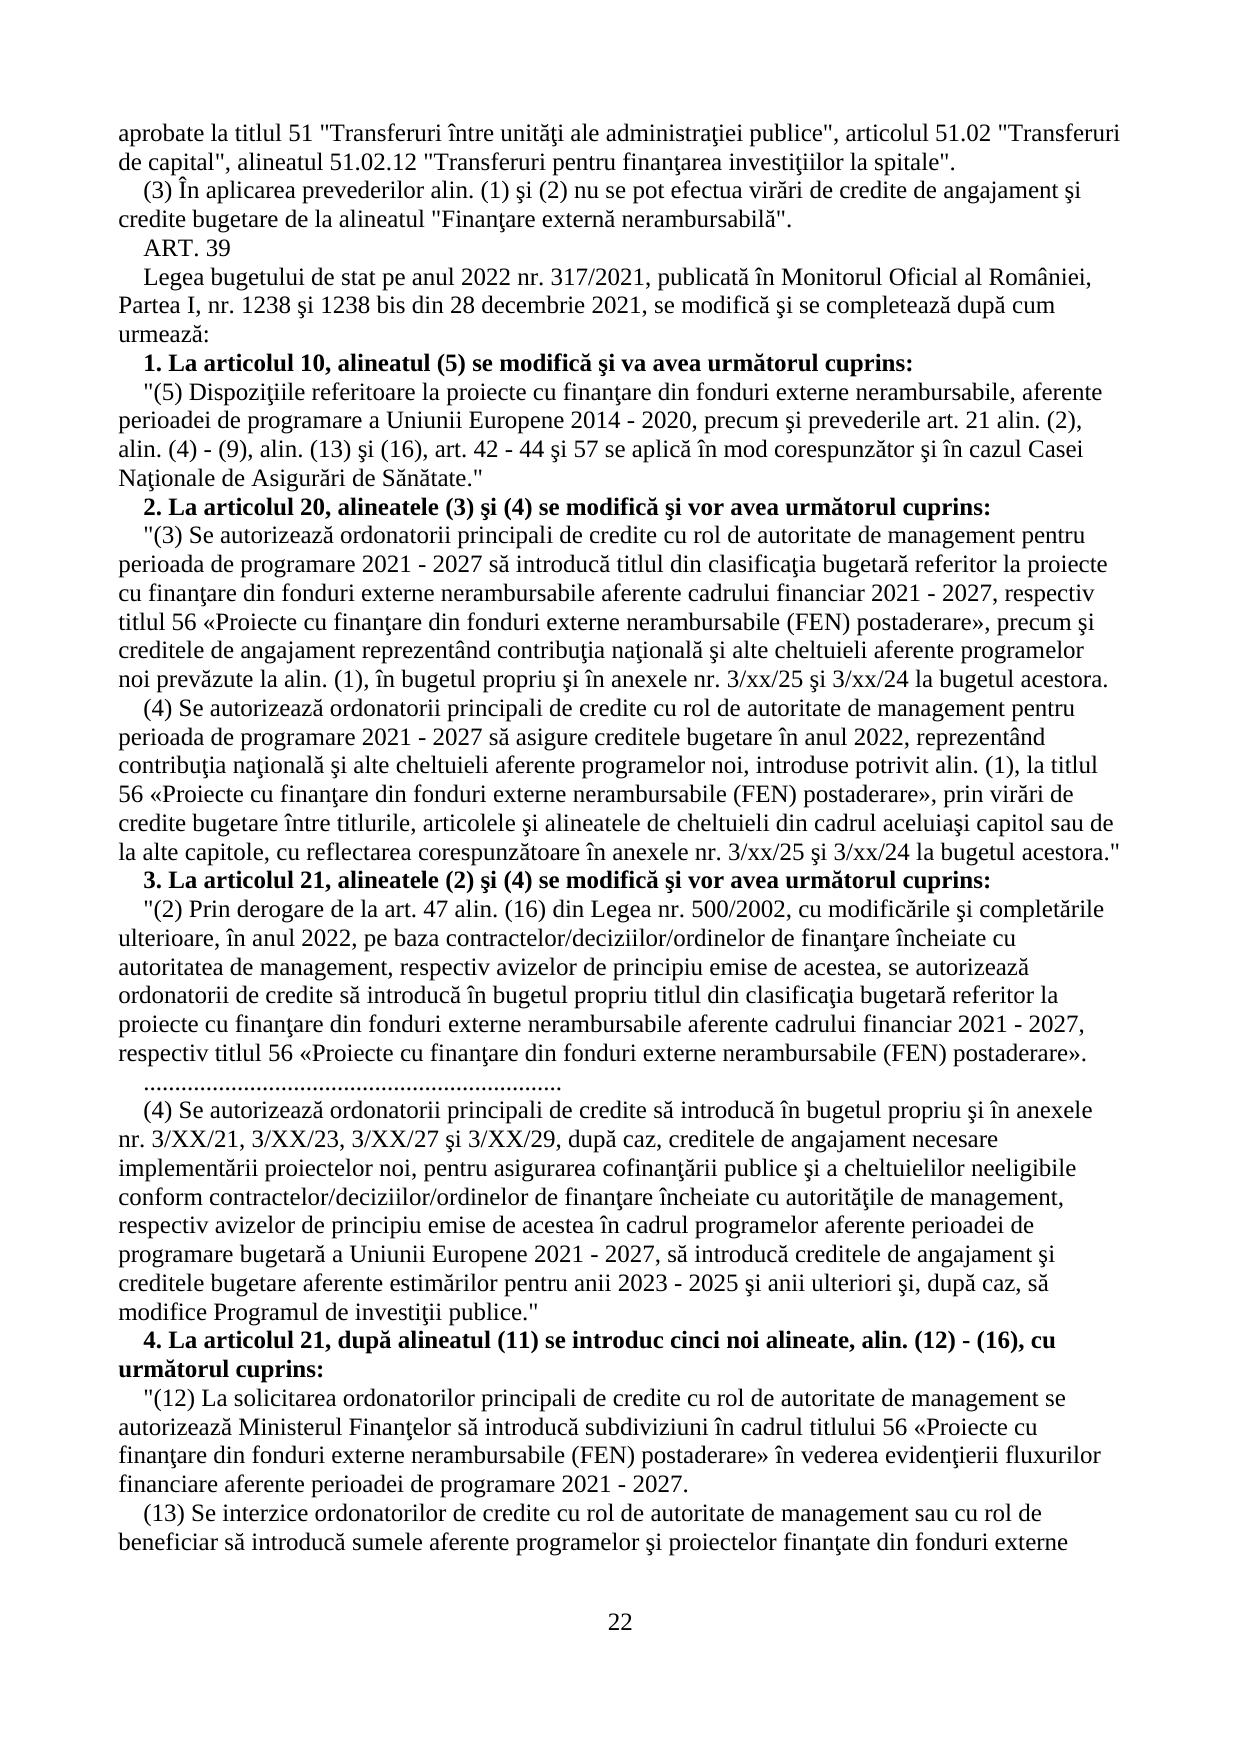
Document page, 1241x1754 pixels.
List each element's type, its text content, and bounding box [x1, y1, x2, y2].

text "(2) Prin derogare de la art. 47 alin. (16) din Legea nr. 500/2002, cu modificările şi completările ulterioare, în anul 2022, pe baza contractelor/deciziilor/ordinelor de finanţare încheiate cu autoritatea de management, respectiv avizelor de principiu emise de acestea, se autorizează ordonatorii de credite să introducă în bugetul propriu titlul din clasificaţia bugetară referitor la proiecte cu finanţare din fonduri externe nerambursabile aferente cadrului financiar 2021 - 2027, respectiv titlul 56 «Proiecte cu finanţare din fonduri externe nerambursabile (FEN) postaderare». [118, 894, 1122, 1067]
text ART. 39 [118, 233, 1122, 262]
text ................................................................... [118, 1067, 1122, 1096]
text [118, 118, 1122, 176]
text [118, 1498, 1122, 1556]
text "(3) Se autorizează ordonatorii principali de credite cu rol de autoritate de management pentru perioada de programare 2021 - 2027 să introducă titlul din clasificaţia bugetară referitor la proiecte cu finanţare din fonduri externe nerambursabile aferente cadrului financiar 2021 - 2027, respectiv titlul 56 «Proiecte cu finanţare din fonduri externe nerambursabile (FEN) postaderare», precum şi creditele de angajament reprezentând contribuţia naţională şi alte cheltuieli aferente programelor noi prevăzute la alin. (1), în bugetul propriu şi în anexele nr. 3/xx/25 şi 3/xx/24 la bugetul acestora. [118, 521, 1122, 693]
text "(12) La solicitarea ordonatorilor principali de credite cu rol de autoritate de management se autorizează Ministerul Finanţelor să introducă subdiviziuni în cadrul titlului 56 «Proiecte cu finanţare din fonduri externe nerambursabile (FEN) postaderare» în vederea evidenţierii fluxurilor financiare aferente perioadei de programare 2021 - 2027. [118, 1383, 1122, 1498]
text 1. La articolul 10, alineatul (5) se modifică şi va avea următorul cuprins: [118, 348, 1122, 377]
text (3) În aplicarea prevederilor alin. (1) şi (2) nu se pot efectua virări de credite de angajament şi credite bugetare de la alineatul "Finanţare externă nerambursabilă". [118, 176, 1122, 233]
text (4) Se autorizează ordonatorii principali de credite să introducă în bugetul propriu şi în anexele nr. 3/XX/21, 3/XX/23, 3/XX/27 şi 3/XX/29, după caz, creditele de angajament necesare implementării proiectelor noi, pentru asigurarea cofinanţării publice şi a cheltuielilor neeligibile conform contractelor/deciziilor/ordinelor de finanţare încheiate cu autorităţile de management, respectiv avizelor de principiu emise de acestea în cadrul programelor aferente perioadei de programare bugetară a Uniunii Europene 2021 - 2027, să introducă creditele de angajament şi creditele bugetare aferente estimărilor pentru anii 2023 - 2025 şi anii ulteriori şi, după caz, să modifice Programul de investiţii publice." [118, 1096, 1122, 1326]
text Legea bugetului de stat pe anul 2022 nr. 317/2021, publicată în Monitorul Oficial al României, Partea I, nr. 1238 şi 1238 bis din 28 decembrie 2021, se modifică şi se completează după cum urmează: [118, 262, 1122, 348]
text "(5) Dispoziţiile referitoare la proiecte cu finanţare din fonduri externe nerambursabile, aferente perioadei de programare a Uniunii Europene 2014 - 2020, precum şi prevederile art. 21 alin. (2), alin. (4) - (9), alin. (13) şi (16), art. 42 - 44 şi 57 se aplică în mod corespunzător şi în cazul Casei Naţionale de Asigurări de Sănătate." [118, 377, 1122, 492]
text (4) Se autorizează ordonatorii principali de credite cu rol de autoritate de management pentru perioada de programare 2021 - 2027 să asigure creditele bugetare în anul 2022, reprezentând contribuţia naţională şi alte cheltuieli aferente programelor noi, introduse potrivit alin. (1), la titlul 56 «Proiecte cu finanţare din fonduri externe nerambursabile (FEN) postaderare», prin virări de credite bugetare între titlurile, articolele şi alineatele de cheltuieli din cadrul aceluiaşi capitol sau de la alte capitole, cu reflectarea corespunzătoare în anexele nr. 3/xx/25 şi 3/xx/24 la bugetul acestora." [118, 693, 1122, 866]
text 3. La articolul 21, alineatele (2) şi (4) se modifică şi vor avea următorul cuprins: [118, 866, 1122, 894]
text 4. La articolul 21, după alineatul (11) se introduc cinci noi alineate, alin. (12) - (16), cu următorul cuprins: [118, 1326, 1122, 1383]
text 2. La articolul 20, alineatele (3) şi (4) se modifică şi vor avea următorul cuprins: [118, 492, 1122, 521]
